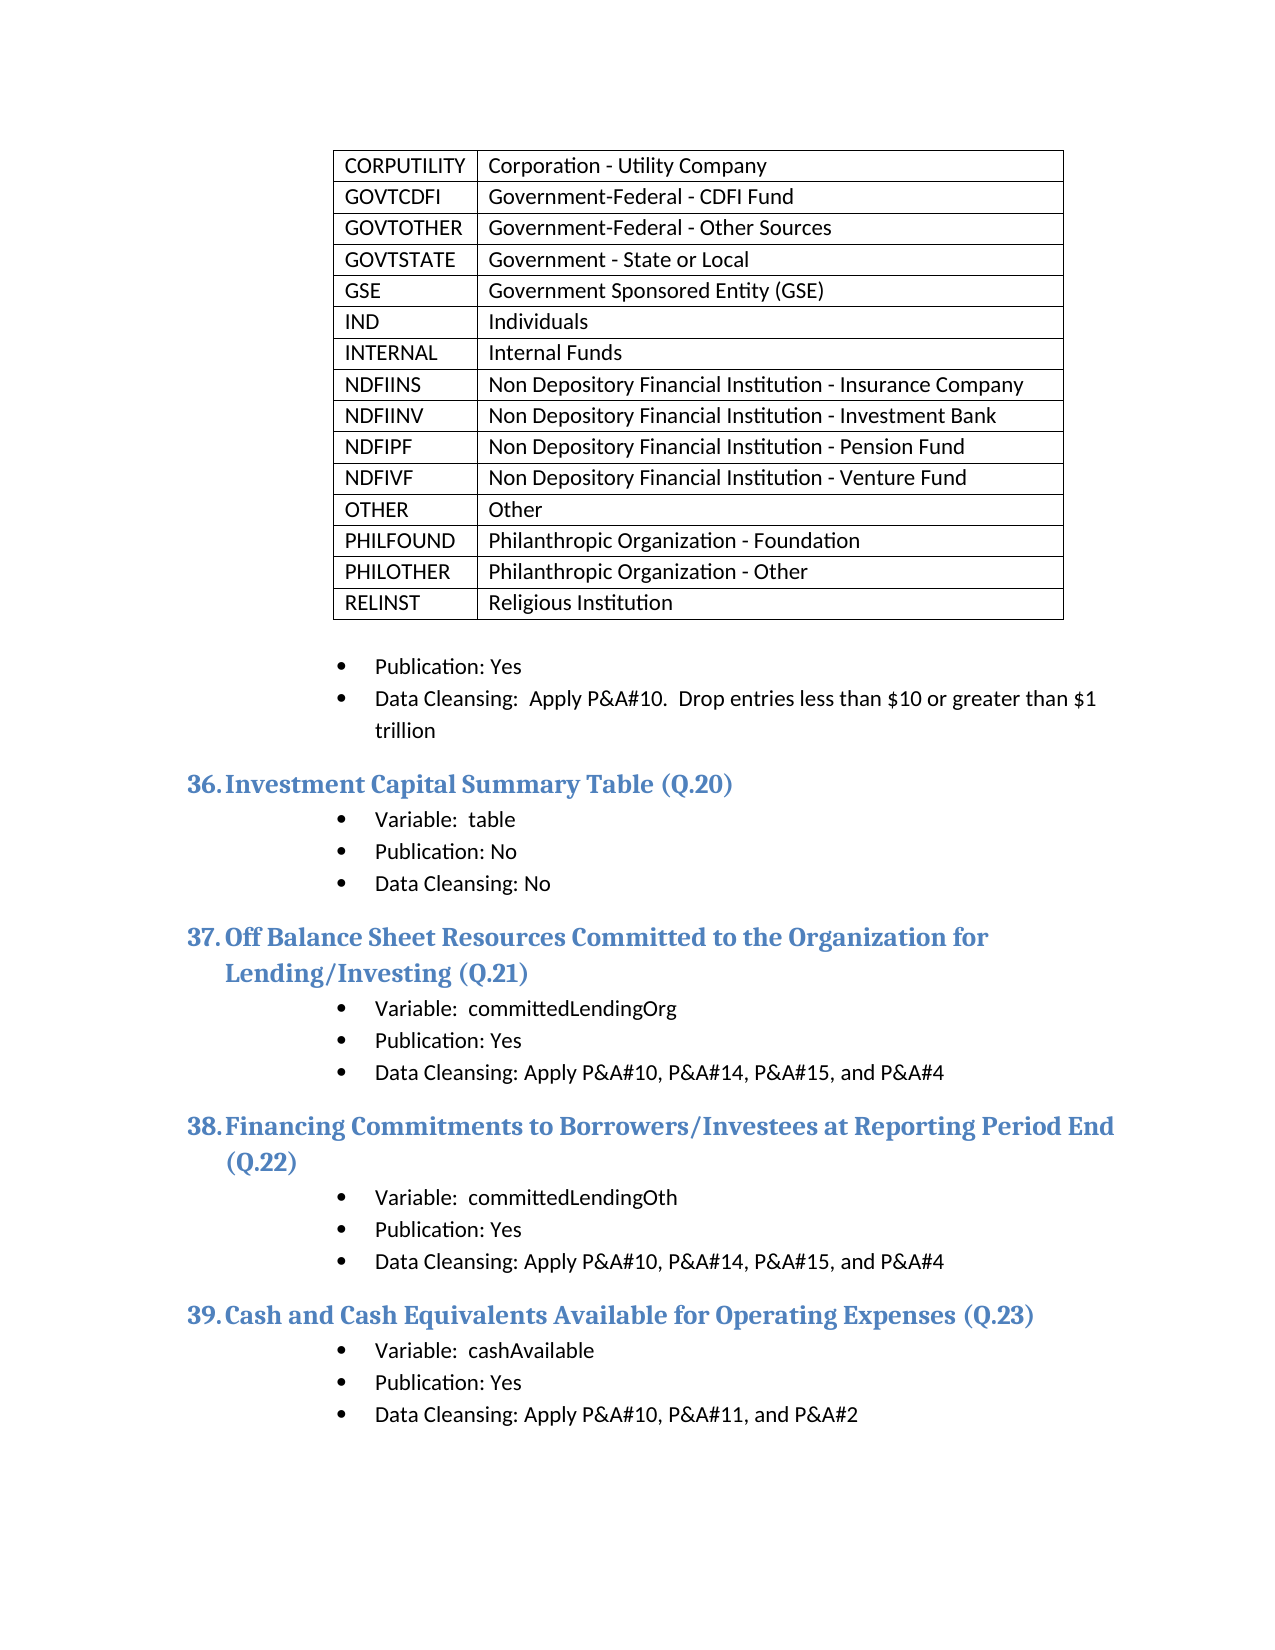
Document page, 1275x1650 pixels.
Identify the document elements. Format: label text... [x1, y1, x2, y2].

table_cell Non Depository Financial Institution - Pension Fund [478, 432, 1063, 462]
subtitle Cash and Cash Equivalents Available for Operating Expenses (Q.23) [187, 1300, 1125, 1331]
list Publication: Yes [337, 1026, 1125, 1054]
table_cell GOVTOTHER [334, 214, 477, 244]
table_cell PHILFOUND [334, 526, 477, 556]
table_cell CORPUTILITY [334, 151, 477, 181]
table_cell IND [334, 307, 477, 337]
table_cell OTHER [334, 495, 477, 525]
list Publication: Yes [337, 1215, 1125, 1243]
table_cell Philanthropic Organization - Foundation [478, 526, 1063, 556]
list Publication: Yes [337, 1368, 1125, 1396]
table_cell Government Sponsored Entity (GSE) [478, 276, 1063, 306]
table_cell NDFIPF [334, 432, 477, 462]
subtitle Financing Commitments to Borrowers/Investees at Reporting Period End (Q.22) [187, 1111, 1125, 1178]
table_cell INTERNAL [334, 339, 477, 369]
subtitle Investment Capital Summary Table (Q.20) [187, 769, 1125, 801]
table_cell Government-Federal - Other Sources [478, 214, 1063, 244]
table_cell PHILOTHER [334, 557, 477, 587]
list Data Cleansing: Apply P&A#10, P&A#14, P&A#15, and P&A#4 [337, 1247, 1125, 1275]
table_cell RELINST [334, 589, 477, 619]
list Publication: No [337, 837, 1125, 865]
table_cell GOVTSTATE [334, 245, 477, 275]
table_cell Non Depository Financial Institution - Venture Fund [478, 464, 1063, 494]
table_cell Other [478, 495, 1063, 525]
list Variable: table [337, 805, 1125, 833]
table_cell Individuals [478, 307, 1063, 337]
table_cell GSE [334, 276, 477, 306]
table_cell Non Depository Financial Institution - Insurance Company [478, 370, 1063, 400]
list Data Cleansing: Apply P&A#10, P&A#14, P&A#15, and P&A#4 [337, 1058, 1125, 1086]
list Variable: cashAvailable [337, 1336, 1125, 1364]
list Variable: committedLendingOth [337, 1183, 1125, 1211]
list Data Cleansing: Apply P&A#10. Drop entries less than $10 or greater than $1 trillion [337, 684, 1125, 744]
table_cell Corporation - Utility Company [478, 151, 1063, 181]
list Variable: committedLendingOrg [337, 994, 1125, 1022]
table_cell Religious Institution [478, 589, 1063, 619]
table_cell Philanthropic Organization - Other [478, 557, 1063, 587]
table_cell Internal Funds [478, 339, 1063, 369]
list Data Cleansing: No [337, 869, 1125, 897]
table_cell NDFIVF [334, 464, 477, 494]
table_cell NDFIINV [334, 401, 477, 431]
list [337, 1400, 1125, 1428]
table_cell Government - State or Local [478, 245, 1063, 275]
list Publication: Yes [337, 652, 1125, 680]
subtitle Off Balance Sheet Resources Committed to the Organization for Lending/Investing (Q.21) [187, 922, 1125, 989]
table_cell NDFIINS [334, 370, 477, 400]
table_cell Government-Federal - CDFI Fund [478, 182, 1063, 212]
table_cell Non Depository Financial Institution - Investment Bank [478, 401, 1063, 431]
table_cell GOVTCDFI [334, 182, 477, 212]
